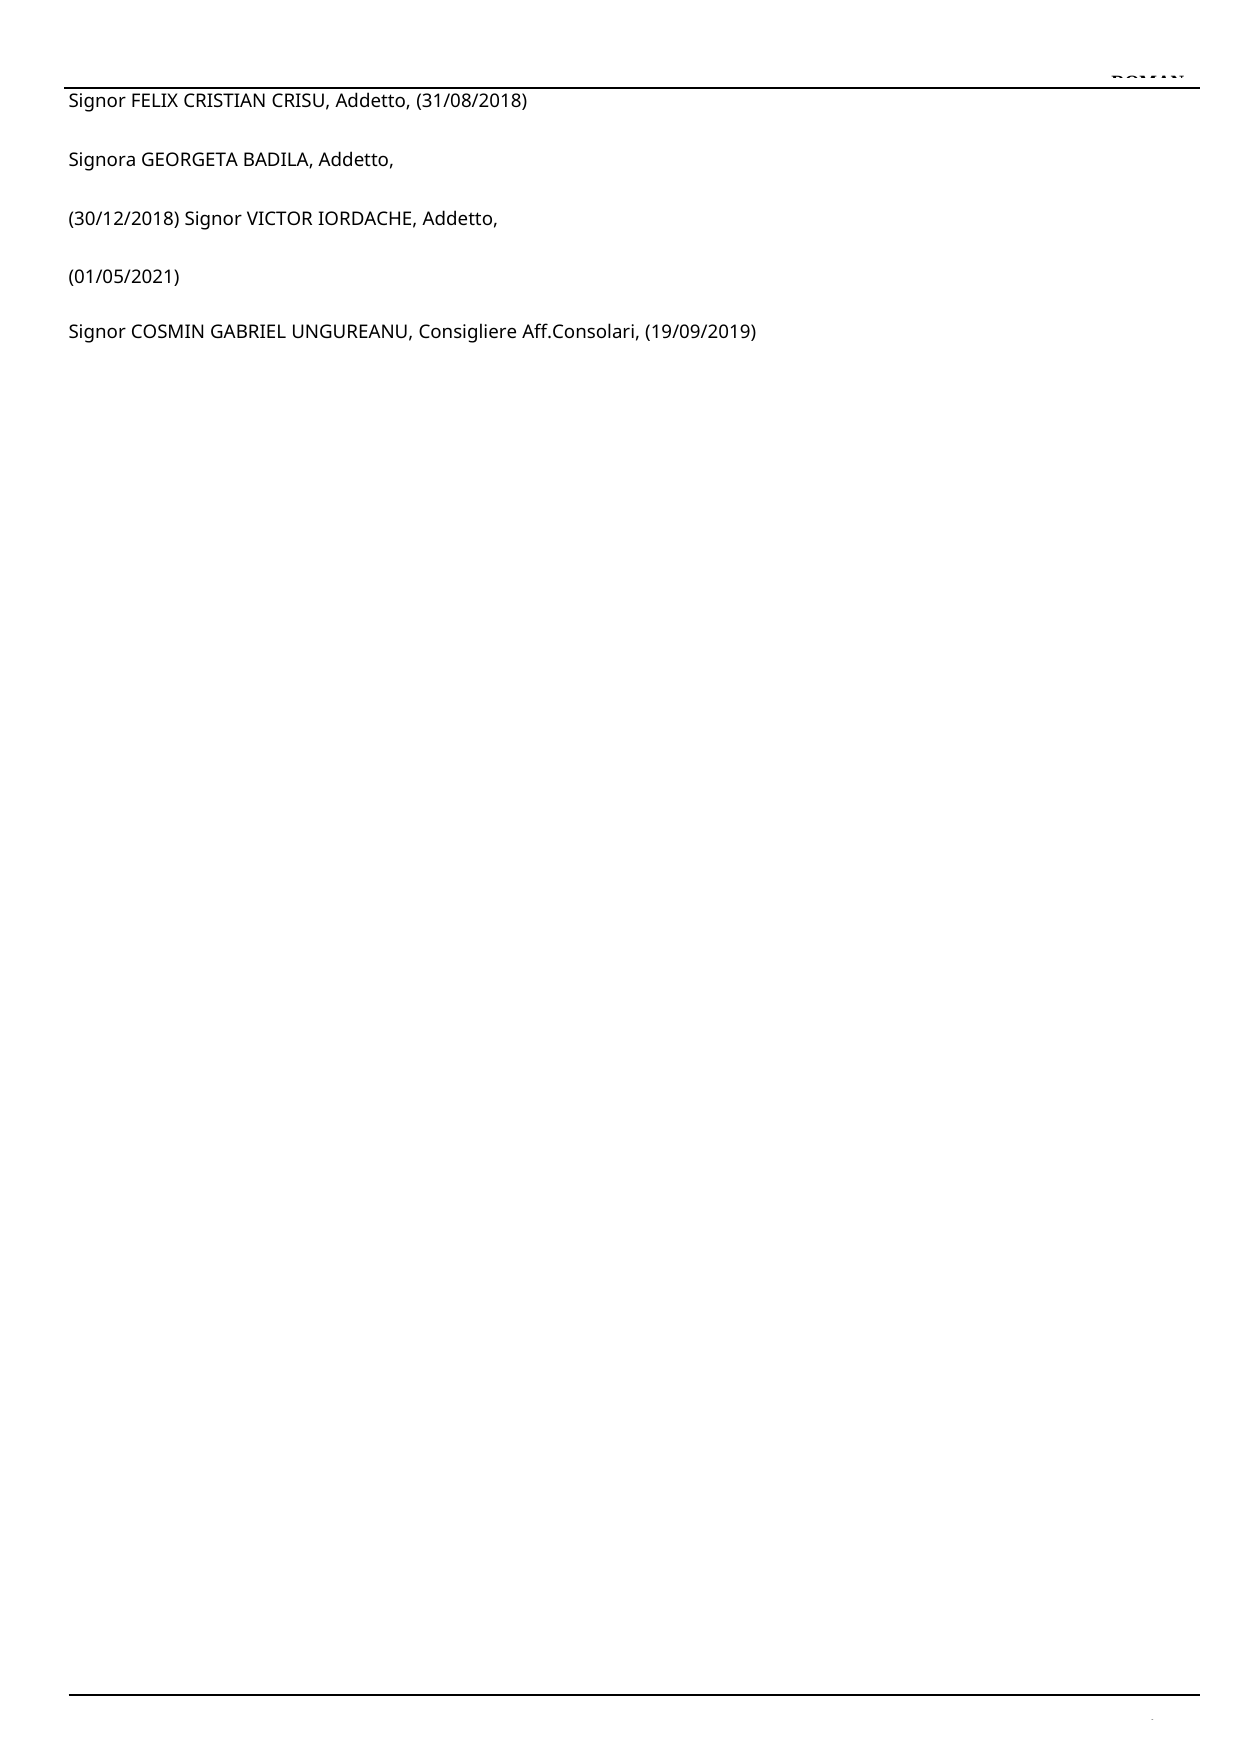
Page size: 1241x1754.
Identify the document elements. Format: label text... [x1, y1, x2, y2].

text Signora GEORGETA BADILA, Addetto, (30/12/2018) Signor VICTOR IORDACHE, Addetto, (01/05/2021) [68, 146, 509, 289]
text Signor COSMIN GABRIEL UNGUREANU, Consigliere Aff.Consolari, (19/09/2019) [68, 322, 1211, 343]
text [68, 87, 739, 113]
